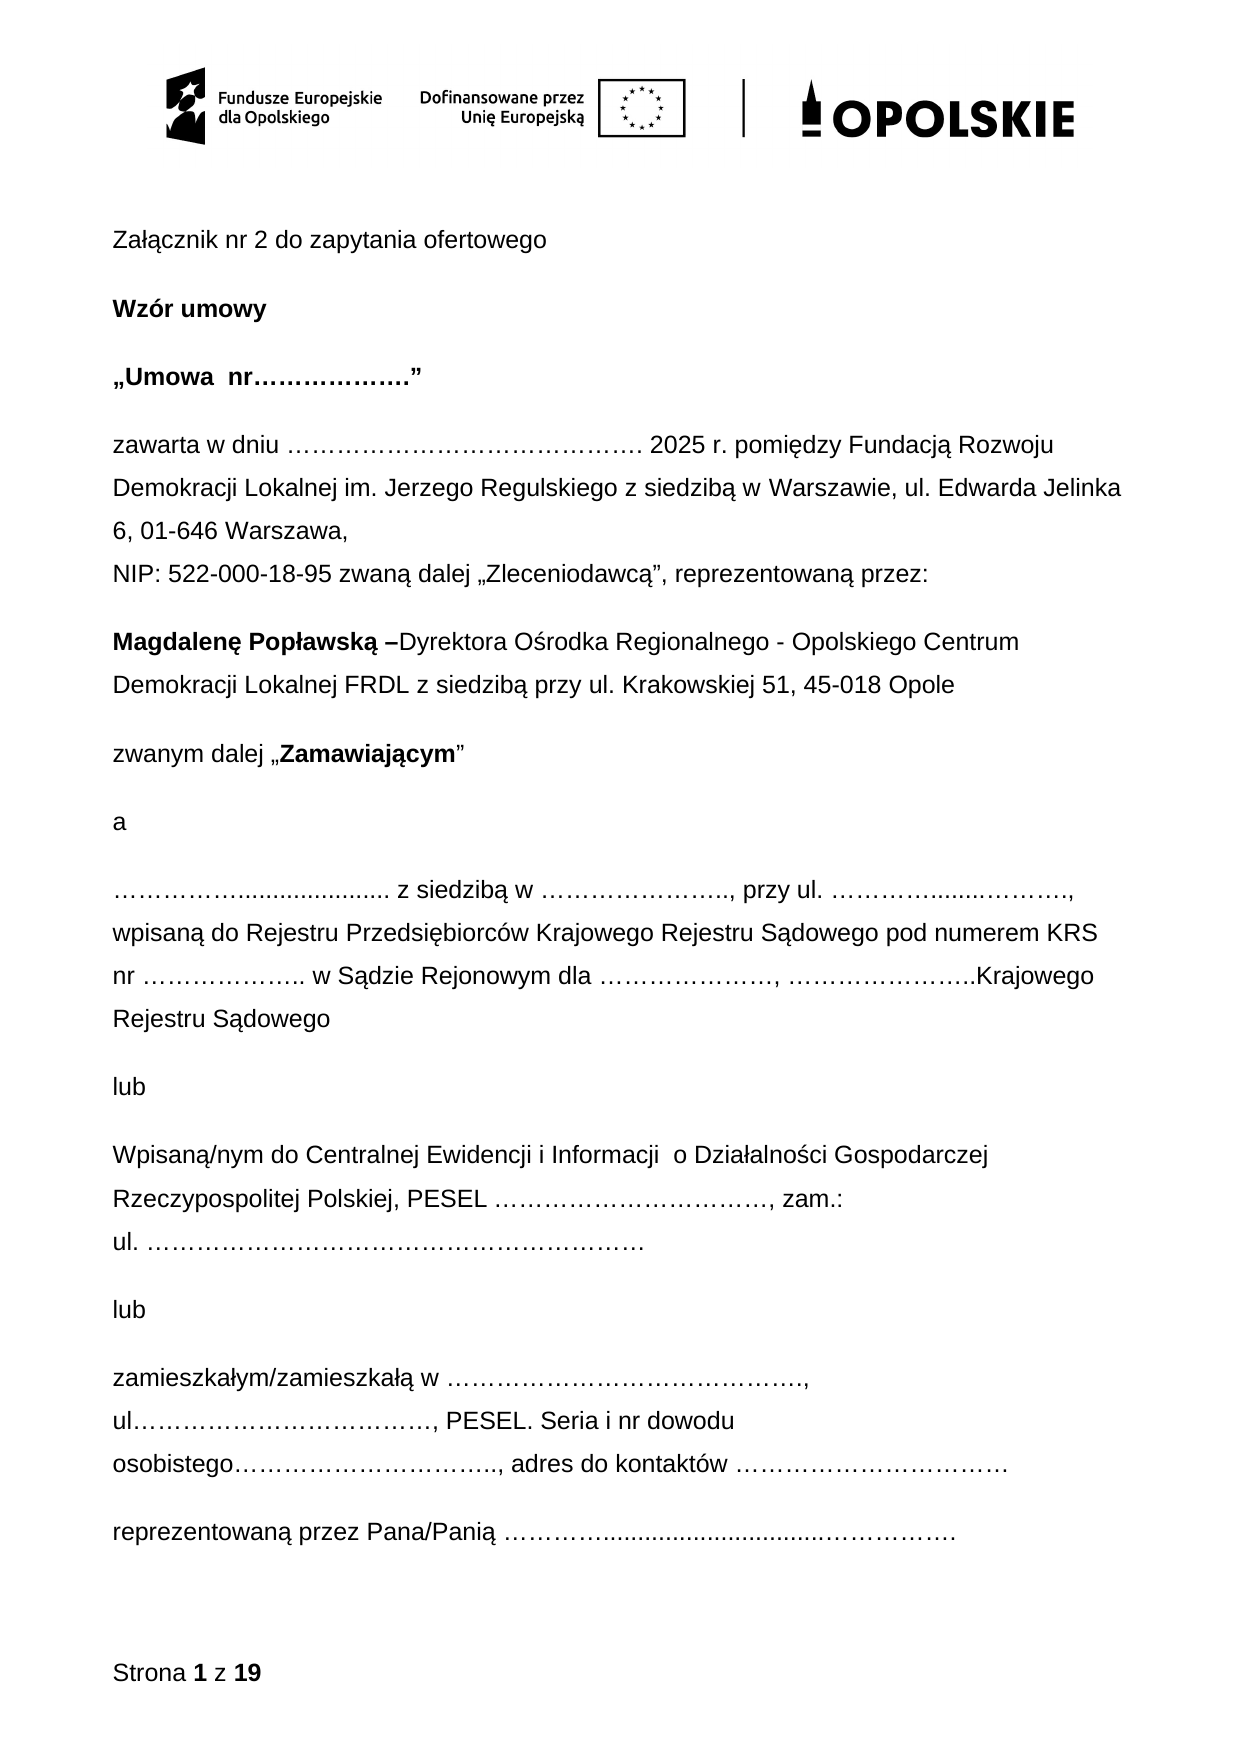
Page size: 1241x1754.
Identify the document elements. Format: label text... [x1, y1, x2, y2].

text lub [112, 1295, 1128, 1324]
text zwanym dalej „Zamawiającym” [112, 739, 1128, 767]
text a [112, 807, 1128, 836]
text Załącznik nr 2 do zapytania ofertowego [112, 226, 1128, 254]
text Wzór umowy [112, 294, 1128, 322]
text „Umowa nr……………….” [112, 362, 1128, 391]
text Wpisaną/nym do Centralnej Ewidencji i Informacji o Działalności Gospodarczej Rzeczypospolitej Polskiej, PESEL ……………………………, zam.: ul. …………………………………………………… [112, 1141, 1128, 1256]
text reprezentowaną przez Pana/Panią …………................................……………. [112, 1517, 1128, 1546]
text Magdalenę Popławską –Dyrektora Ośrodka Regionalnego - Opolskiego Centrum Demokracji Lokalnej FRDL z siedzibą przy ul. Krakowskiej 51, 45-018 Opole [112, 627, 1128, 699]
text ……………...................... z siedzibą w ………………….., przy ul. …………........………., wpisaną do Rejestru Przedsiębiorców Krajowego Rejestru Sądowego pod numerem KRS nr ……………….. w Sądzie Rejonowym dla …………………, …………………..Krajowego Rejestru Sądowego [112, 875, 1128, 1033]
text lub [112, 1072, 1128, 1101]
text zamieszkałym/zamieszkałą w ……………………………………., ul………………………………, PESEL. Seria i nr dowodu osobistego………………………….., adres do kontaktów …………………………… [112, 1363, 1128, 1478]
text zawarta w dniu ……………………………………. 2025 r. pomiędzy Fundacją Rozwoju Demokracji Lokalnej im. Jerzego Regulskiego z siedzibą w Warszawie, ul. Edwarda Jelinka 6, 01-646 Warszawa, NIP: 522-000-18-95 zwaną dalej „Zleceniodawcą”, reprezentowaną przez: [112, 430, 1128, 588]
